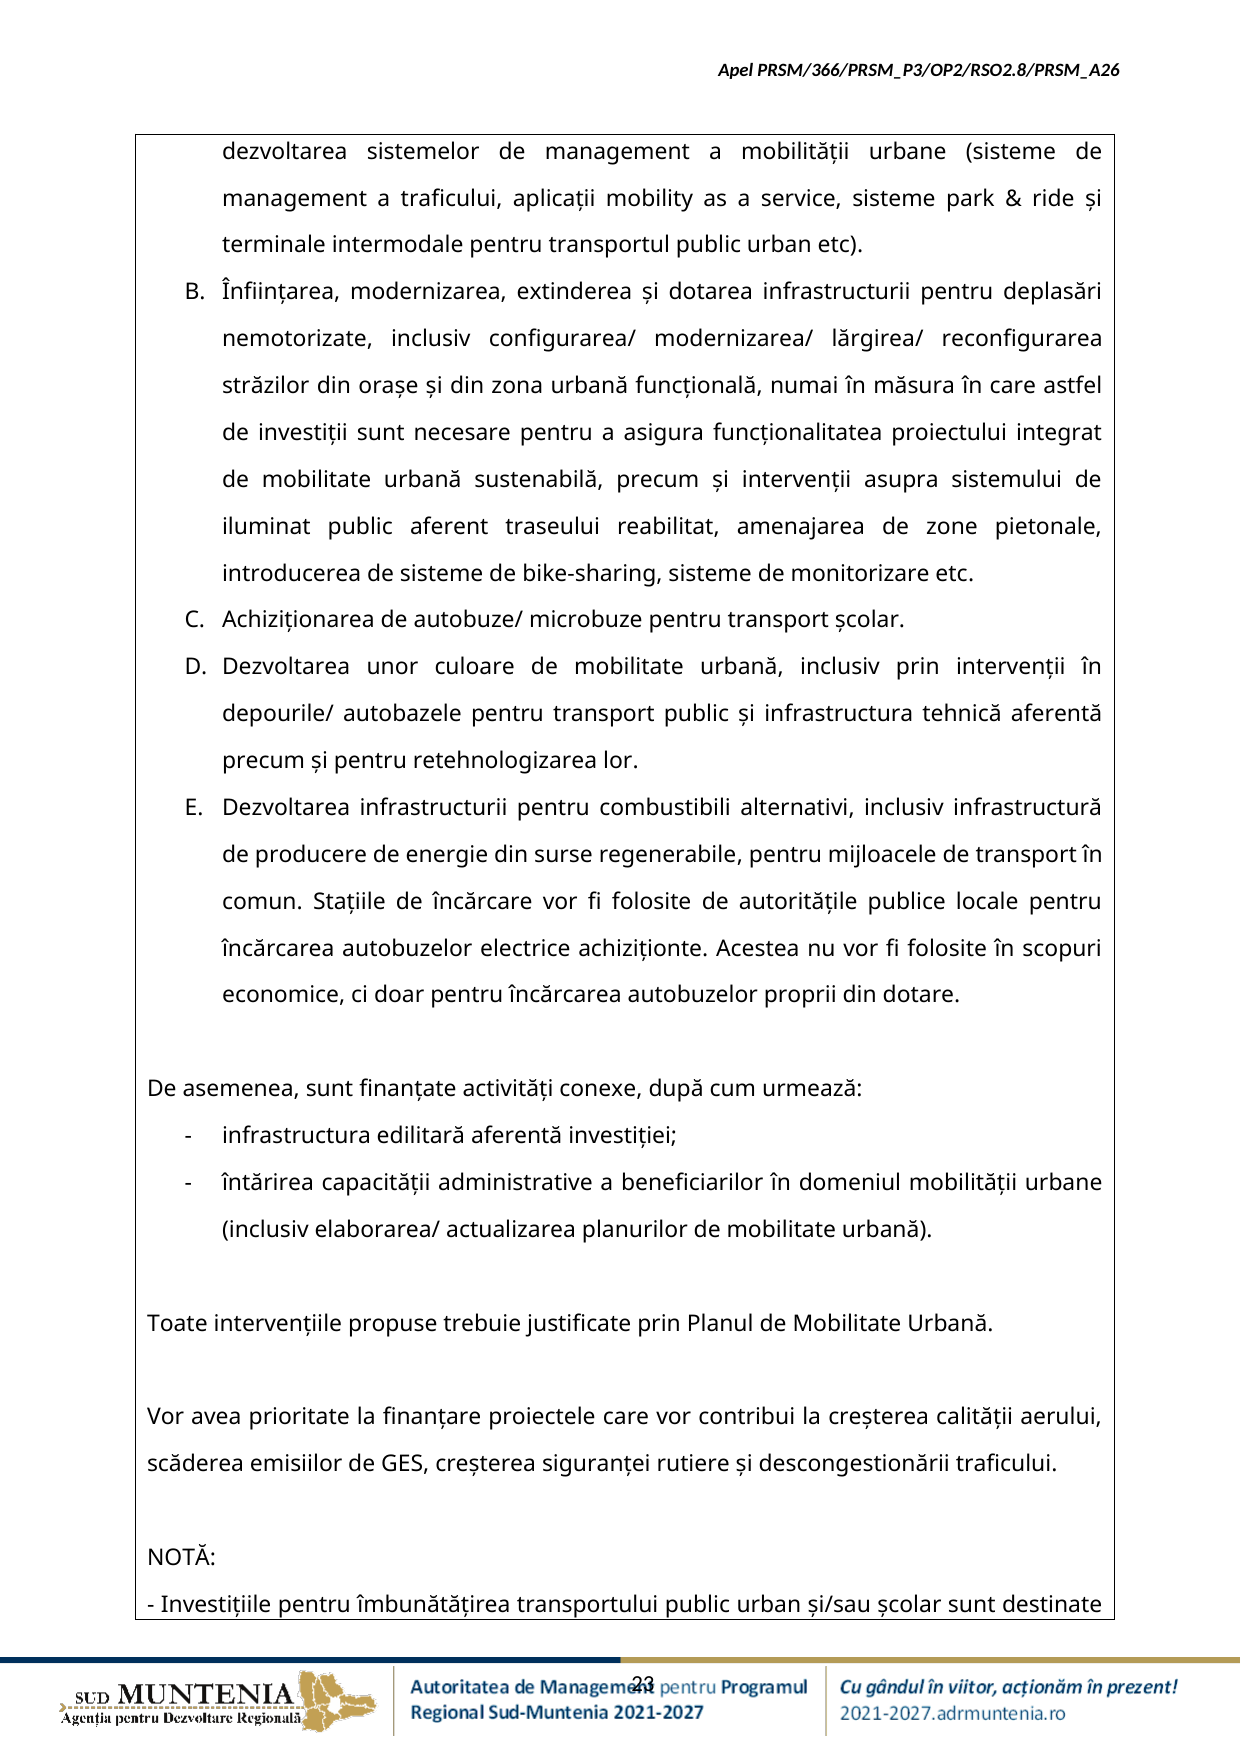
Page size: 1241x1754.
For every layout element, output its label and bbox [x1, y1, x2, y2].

picture [0, 1657, 1241, 1737]
table_header [136, 135, 1114, 1619]
